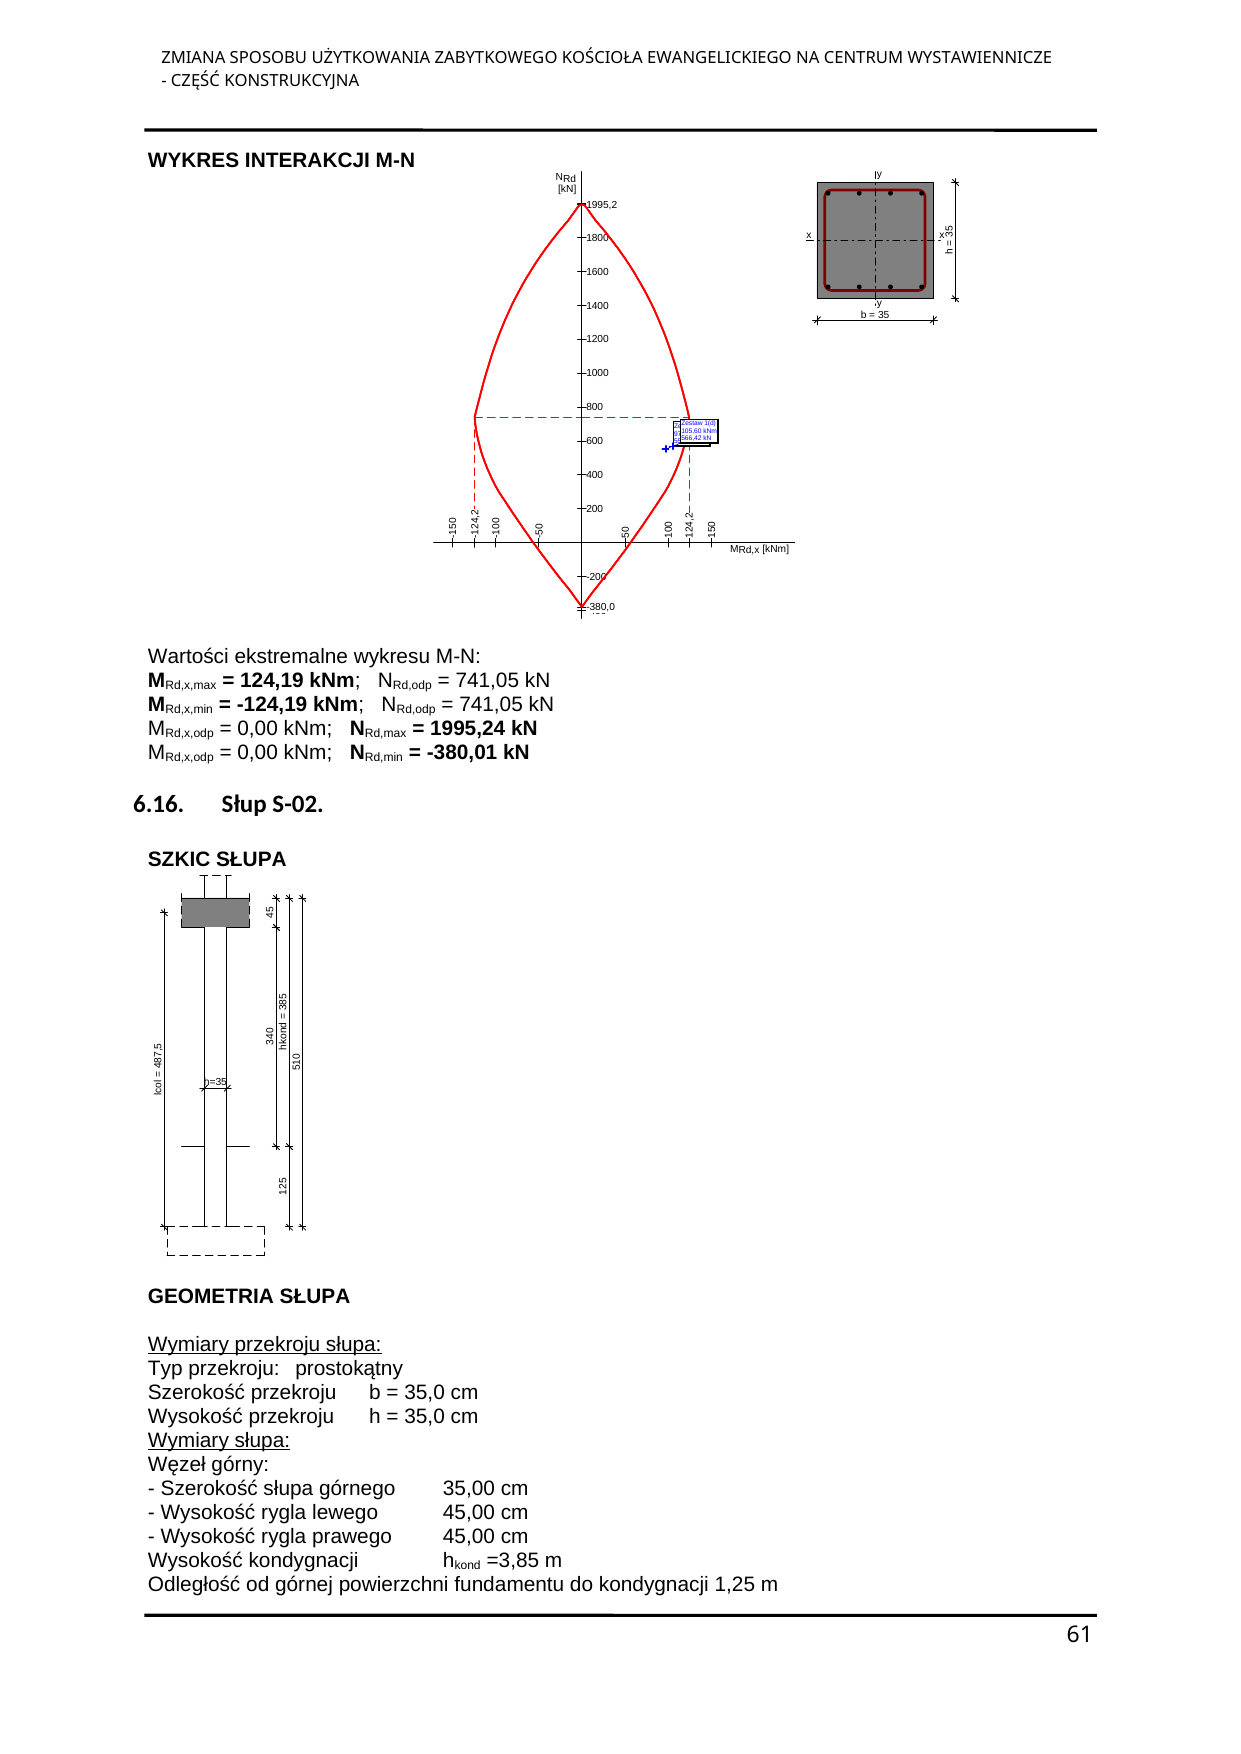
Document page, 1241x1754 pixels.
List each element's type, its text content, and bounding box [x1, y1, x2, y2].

text Wartości ekstremalne wykresu M-N: [148, 644, 1093, 668]
text Wysokość kondygnacji hkond =3,85 m [148, 1548, 1093, 1572]
text Typ przekroju: prostokątny [148, 1356, 1093, 1380]
text Wymiary słupa: [148, 1428, 1093, 1452]
text GEOMETRIA SŁUPA [148, 1284, 1093, 1308]
text MRd,x,min = -124,19 kNm; NRd,odp = 741,05 kN [148, 692, 1093, 716]
text MRd,x,odp = 0,00 kNm; NRd,min = -380,01 kN [148, 740, 1093, 764]
text MRd,x,odp = 0,00 kNm; NRd,max = 1995,24 kN [148, 716, 1093, 740]
text WYKRES INTERAKCJI M-N [148, 148, 1093, 172]
text Odległość od górnej powierzchni fundamentu do kondygnacji 1,25 m [148, 1572, 1093, 1596]
text - Szerokość słupa górnego 35,00 cm [148, 1476, 1093, 1500]
subtitle Słup S-02. [133, 788, 1093, 819]
text - Wysokość rygla prawego 45,00 cm [148, 1524, 1093, 1548]
text MRd,x,max = 124,19 kNm; NRd,odp = 741,05 kN [148, 668, 1093, 692]
text Wysokość przekroju h = 35,0 cm [148, 1404, 1093, 1428]
text - Wysokość rygla lewego 45,00 cm [148, 1500, 1093, 1524]
text Węzeł górny: [148, 1452, 1093, 1476]
text Wymiary przekroju słupa: [148, 1332, 1093, 1356]
text SZKIC SŁUPA [148, 847, 1093, 871]
text Szerokość przekroju b = 35,0 cm [148, 1380, 1093, 1404]
